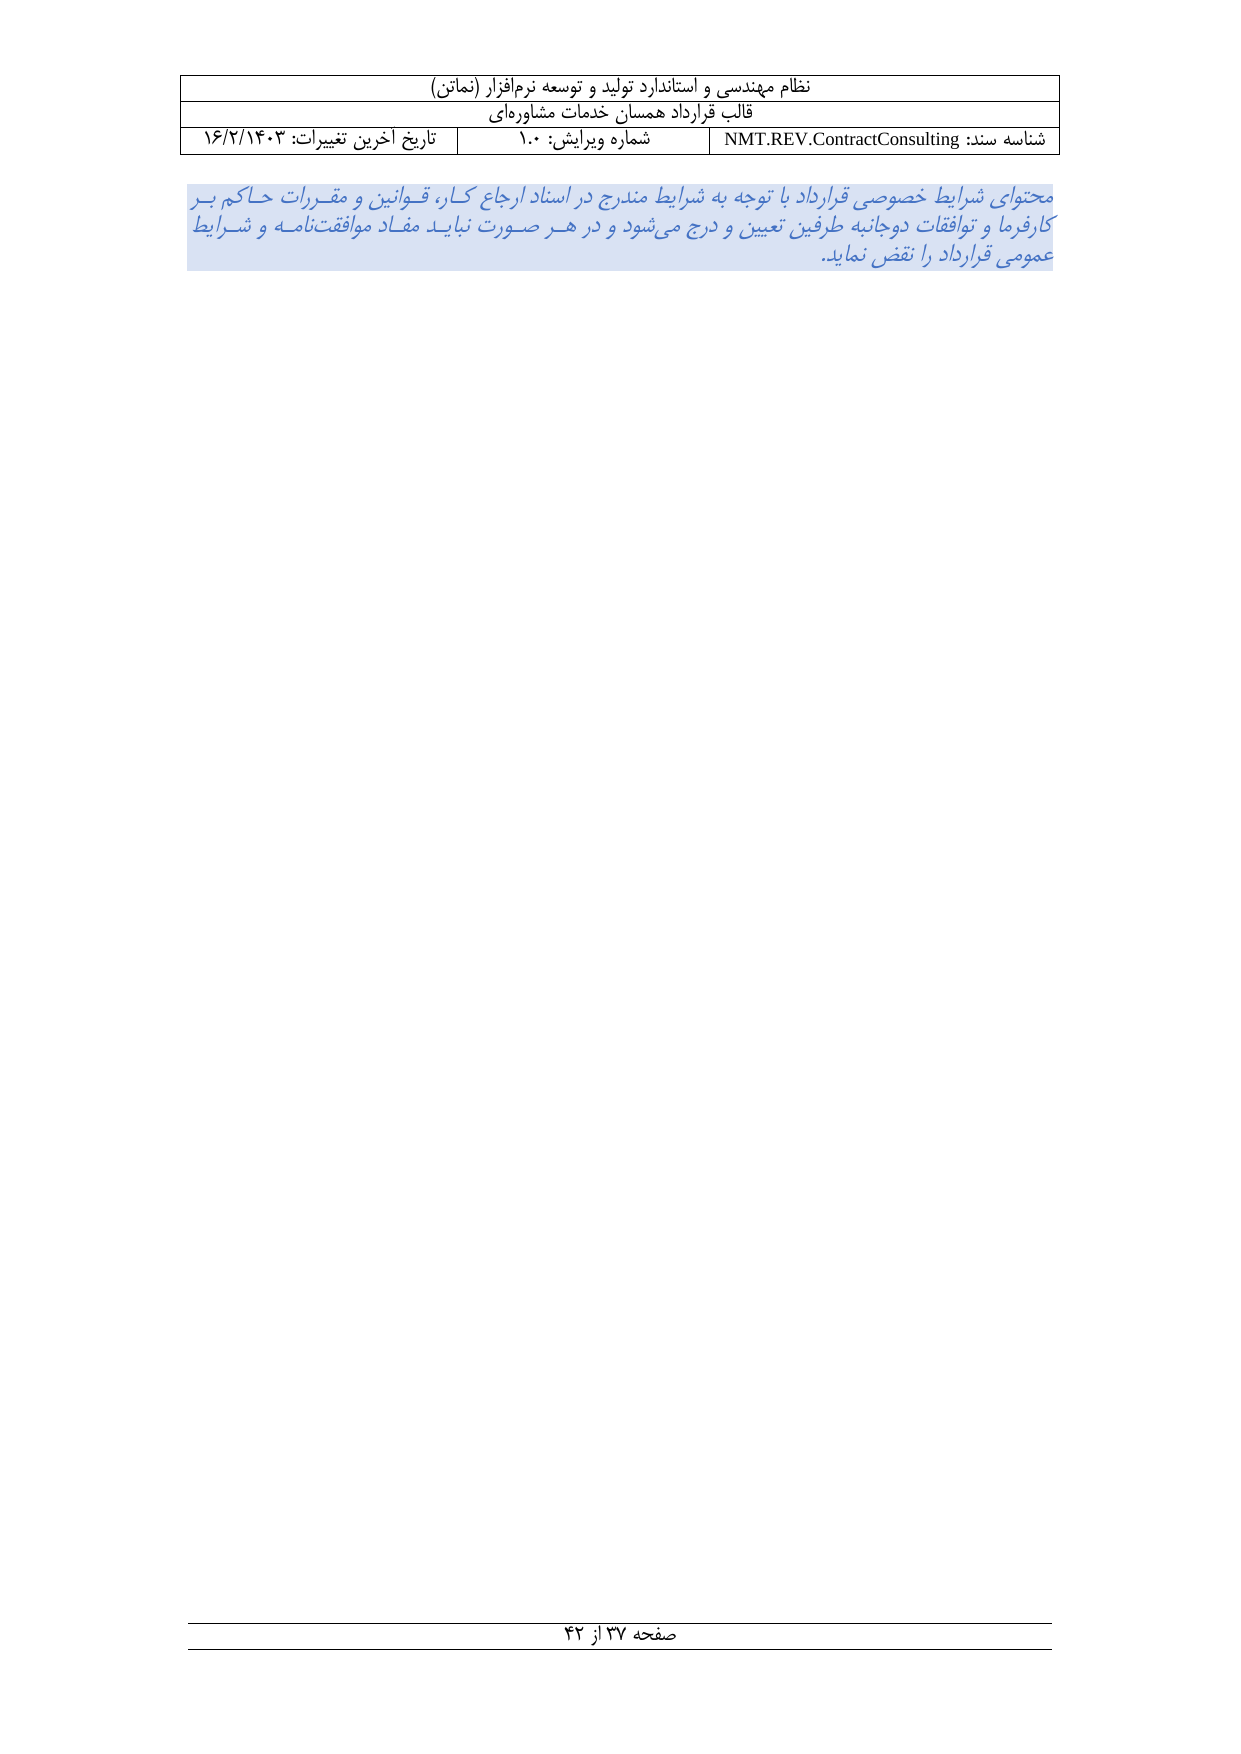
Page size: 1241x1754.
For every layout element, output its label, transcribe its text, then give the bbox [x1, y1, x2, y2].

title محتوای شرایط خصوصی قرارداد با توجه به شرایط مندرج در اسناد ارجاع کار، قوانین و مقررات حاکم بر کارفرما و توافقات دوجانبه طرفین تعیین و درج می‌شود و در هر صورت نباید مفاد موافقت‌نامه و شرایط عمومی قرارداد را نقض نماید. [187, 184, 1053, 271]
